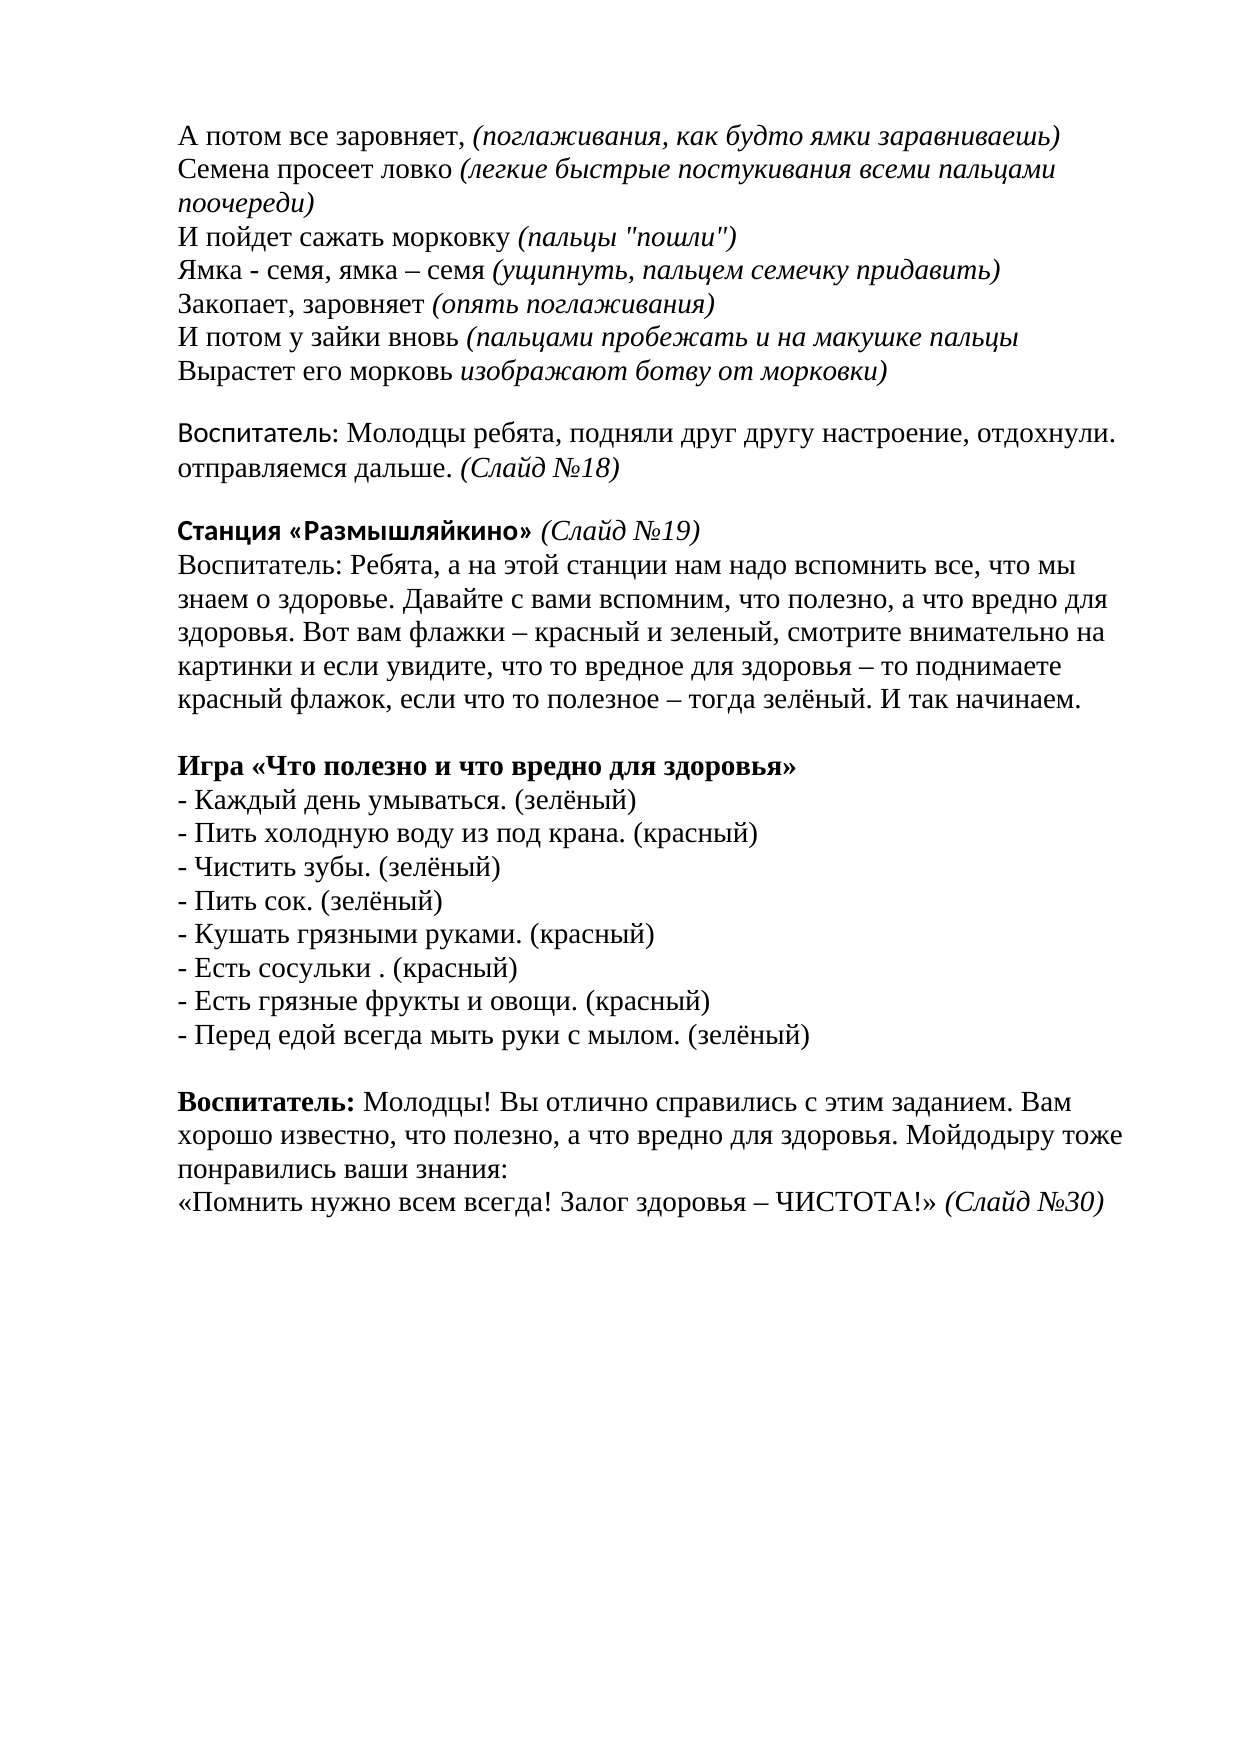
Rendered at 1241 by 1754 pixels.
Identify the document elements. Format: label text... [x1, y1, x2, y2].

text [177, 118, 1152, 414]
text «Помнить нужно всем всегда! Залог здоровья – ЧИСТОТА!» (Слайд №30) [177, 1184, 1152, 1250]
text Станция «Размышляйкино» (Слайд №19) Воспитатель: Ребята, а на этой станции нам надо вспомнить все, что мы знаем о здоровье. Давайте с вами вспомним, что полезно, а что вредно для здоровья. Вот вам флажки – красный и зеленый, смотрите внимательно на картинки и если увидите, что то вредное для здоровья – то поднимаете красный флажок, если что то полезное – тогда зелёный. И так начинаем. [541, 512, 1152, 715]
text Воспитатель: Молодцы ребята, подняли друг другу настроение, отдохнули. отправляемся дальше. (Слайд №18) [177, 414, 1152, 512]
text Игра «Что полезно и что вредно для здоровья» - Каждый день умываться. (зелёный) - Пить холодную воду из под крана. (красный) - Чистить зубы. (зелёный) - Пить сок. (зелёный) - Кушать грязными руками. (красный) - Есть сосульки . (красный) - Есть грязные фрукты и овощи. (красный) - Перед едой всегда мыть руки с мылом. (зелёный) Воспитатель: Молодцы! Вы отлично справились с этим заданием. Вам хорошо известно, что полезно, а что вредно для здоровья. Мойдодыру тоже понравились ваши знания: [177, 715, 1152, 1184]
